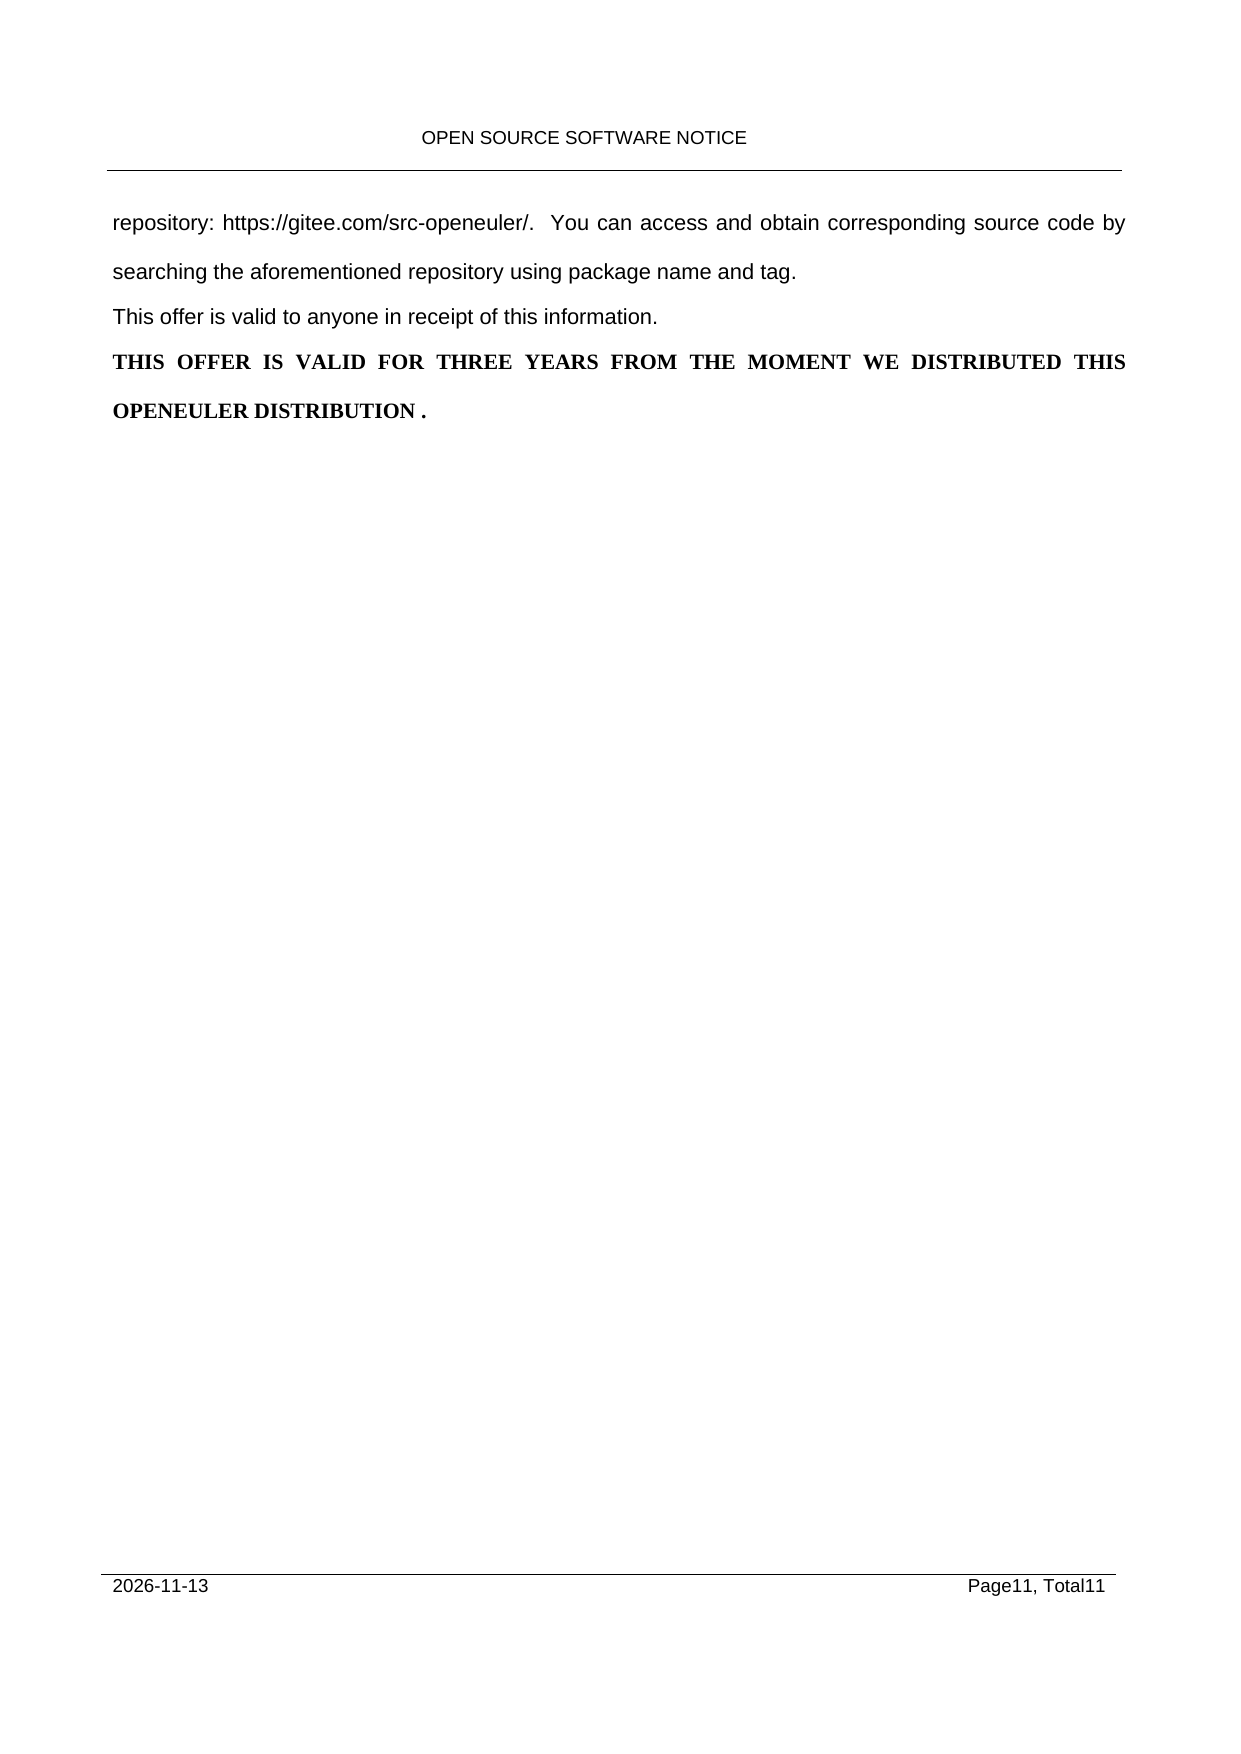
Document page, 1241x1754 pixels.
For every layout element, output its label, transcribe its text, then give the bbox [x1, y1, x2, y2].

text This offer is valid to anyone in receipt of this information. [112, 300, 1128, 333]
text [112, 206, 1128, 288]
text THIS OFFER IS VALID FOR THREE YEARS FROM THE MOMENT WE DISTRIBUTED THIS OPENEULER DISTRIBUTION . [112, 345, 1128, 427]
